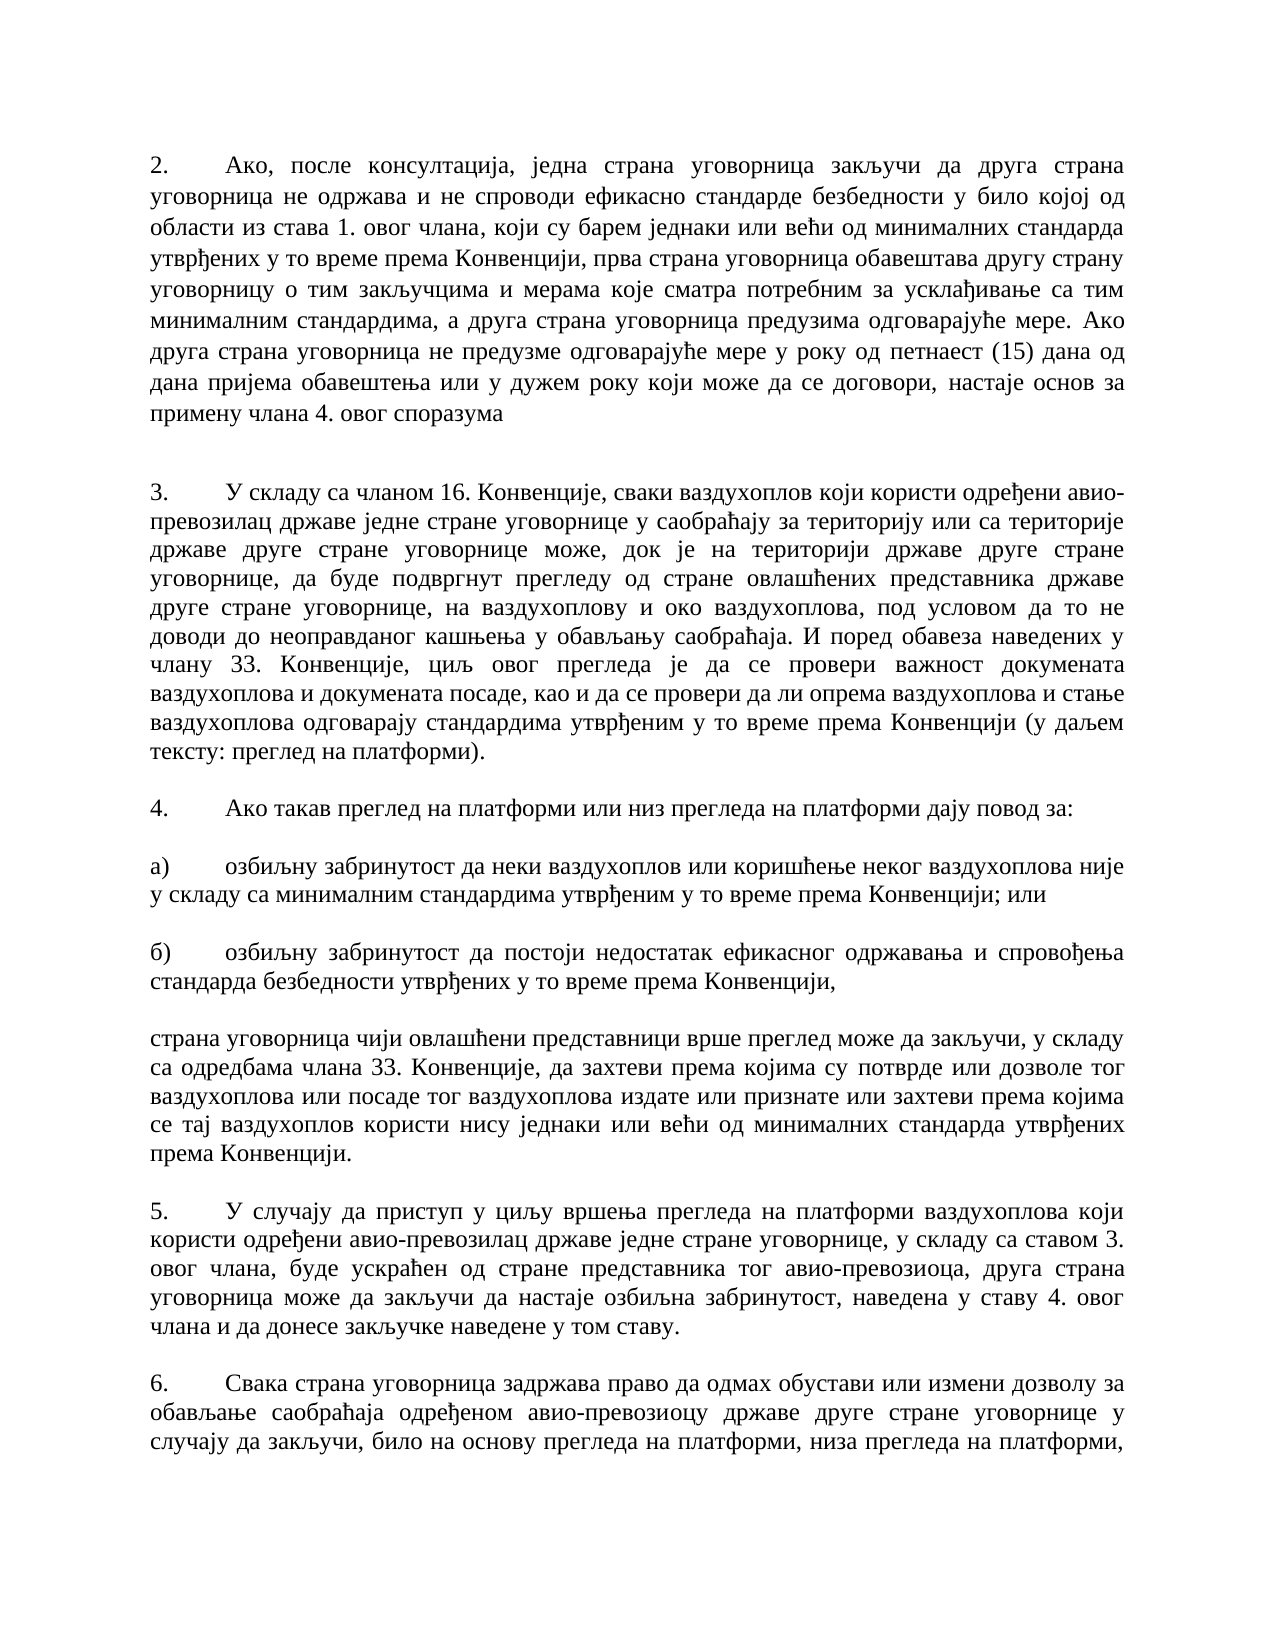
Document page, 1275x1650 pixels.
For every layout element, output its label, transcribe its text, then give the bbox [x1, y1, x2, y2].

text 3. У складу са чланом 16. Конвенције, сваки ваздухоплов који користи одређени авио-превозилац државе једне стране уговорнице у саобраћају за територију или са територије државе друге стране уговорнице може, док је на територији државе друге стране уговорнице, да буде подвргнут прегледу од стране овлашћених представника државе друге стране уговорнице, на ваздухоплову и око ваздухоплова, под условом да то не доводи до неоправданог кашњења у обављању саобраћаја. И поред обавеза наведених у члану 33. Конвенције, циљ овог прегледа је да се провери важност докумената ваздухоплова и докумената посаде, као и да се провери да ли опрема ваздухоплова и стање ваздухоплова одговарају стандардима утврђеним у то време према Конвенцији (у даљем тексту: преглед на платформи). [150, 477, 1125, 764]
text б) озбиљну забринутост да постоји недостатак ефикасног одржавања и спровођења стандарда безбедности утврђених у то време према Конвенцији, [150, 937, 1125, 994]
text 4. Ако такав преглед на платформи или низ прегледа на платформи дају повод за: [150, 793, 1125, 822]
text 5. У случају да приступ у циљу вршења прегледа на платформи ваздухоплова који користи одређени авио-превозилац државе једне стране уговорнице, у складу са ставом 3. овог члана, буде ускраћен од стране представника тог авио-превозиоца, друга страна уговорница може да закључи да настаје озбиљна забринутост, наведена у ставу 4. овог члана и да донесе закључке наведене у том ставу. [150, 1196, 1125, 1339]
list Ако, после консултација, једна страна уговорница закључи да друга страна уговорница не одржава и не спроводи ефикасно стандарде безбедности у било којој од области из става 1. овог члана, који су барем једнаки или већи од минималних стандарда утврђених у то време према Конвенцији, прва страна уговорница обавештава другу страну уговорницу о тим закључцима и мерама које сматра потребним за усклађивање са тим минималним стандардима, а друга страна уговорница предузима одговарајуће мере. Ако друга страна уговорница не предузме одговарајуће мере у року од петнаест (15) дана од дана пријема обавештења или у дужем року који може да се договори, настаје основ за примену члана 4. овог споразума [150, 150, 1125, 427]
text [150, 1368, 1125, 1454]
text а) озбиљну забринутост да неки ваздухоплов или коришћење неког ваздухоплова није у складу са минималним стандардима утврђеним у то време према Конвенцији; или [150, 851, 1125, 908]
text страна уговорница чији овлашћени представници врше преглед може да закључи, у складу са одредбама члана 33. Конвенције, да захтеви према којима су потврде или дозволе тог ваздухоплова или посаде тог ваздухоплова издате или признате или захтеви према којима се тај ваздухоплов користи нису једнаки или већи од минималних стандарда утврђених према Конвенцији. [150, 1023, 1125, 1167]
